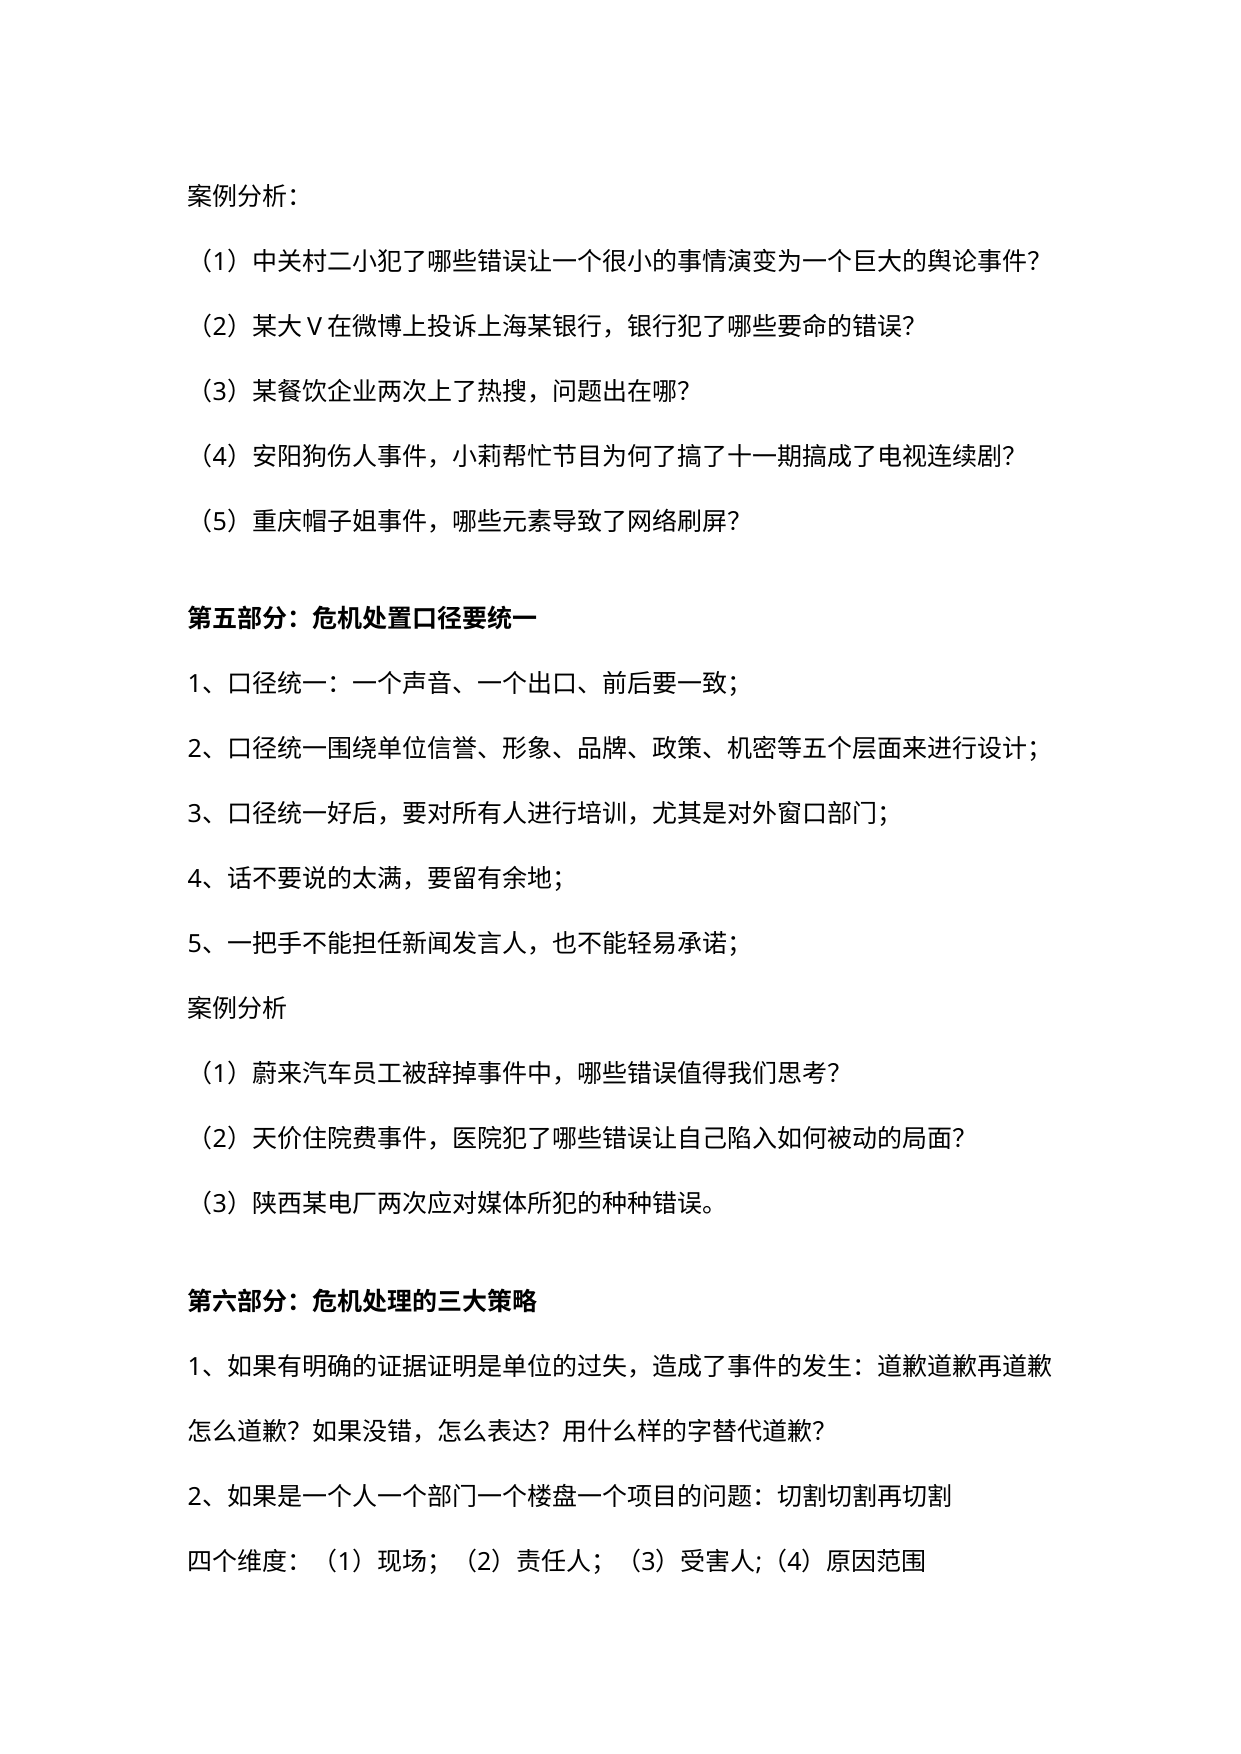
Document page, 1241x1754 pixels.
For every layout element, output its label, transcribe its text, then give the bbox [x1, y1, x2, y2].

list 重庆帽子姐事件，哪些元素导致了网络刷屏？ [187, 487, 1053, 552]
text 2、口径统一围绕单位信誉、形象、品牌、政策、机密等五个层面来进行设计； [187, 714, 1053, 779]
list 天价住院费事件，医院犯了哪些错误让自己陷入如何被动的局面？ [187, 1104, 1053, 1169]
text 案例分析 [187, 974, 1053, 1039]
text 怎么道歉？如果没错，怎么表达？用什么样的字替代道歉？ [187, 1397, 1053, 1462]
text 1、口径统一：一个声音、一个出口、前后要一致； [187, 649, 1053, 714]
text 案例分析： [187, 162, 1053, 227]
text 四个维度：（1）现场；（2）责任人；（3）受害人;（4）原因范围 [187, 1527, 1053, 1592]
list 蔚来汽车员工被辞掉事件中，哪些错误值得我们思考？ [187, 1039, 1053, 1104]
list 陕西某电厂两次应对媒体所犯的种种错误。 [187, 1169, 1053, 1234]
text 1、如果有明确的证据证明是单位的过失，造成了事件的发生：道歉道歉再道歉 [187, 1332, 1053, 1397]
text 5、一把手不能担任新闻发言人，也不能轻易承诺； [187, 909, 1053, 974]
text 4、话不要说的太满，要留有余地； [187, 844, 1053, 909]
list 安阳狗伤人事件，小莉帮忙节目为何了搞了十一期搞成了电视连续剧？ [187, 422, 1053, 487]
list 某大V在微博上投诉上海某银行，银行犯了哪些要命的错误？ [187, 292, 1053, 357]
text 第五部分：危机处置口径要统一 [187, 584, 1053, 649]
list 某餐饮企业两次上了热搜，问题出在哪？ [187, 357, 1053, 422]
text 3、口径统一好后，要对所有人进行培训，尤其是对外窗口部门； [187, 779, 1053, 844]
list 中关村二小犯了哪些错误让一个很小的事情演变为一个巨大的舆论事件？ [187, 227, 1053, 292]
text 2、如果是一个人一个部门一个楼盘一个项目的问题：切割切割再切割 [187, 1462, 1053, 1527]
text 第六部分：危机处理的三大策略 [187, 1267, 1053, 1332]
